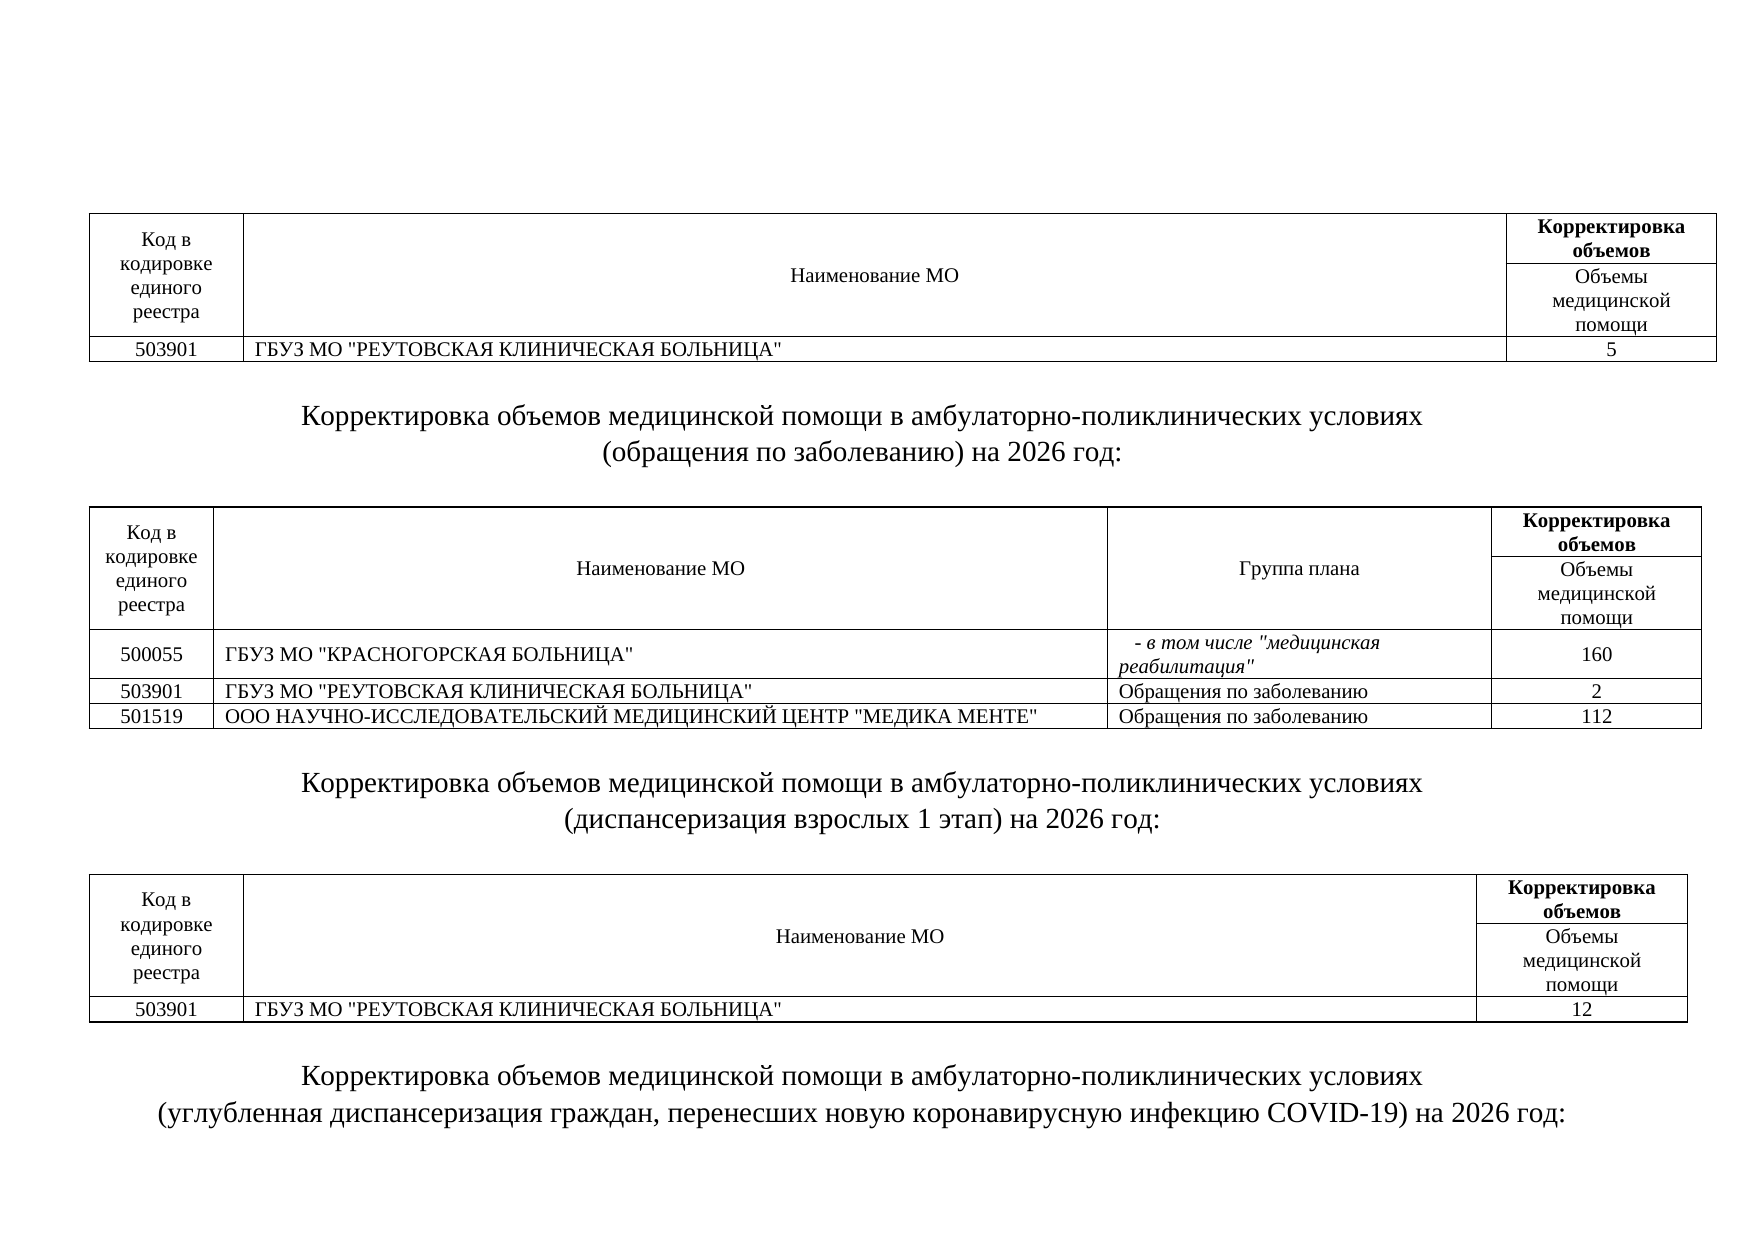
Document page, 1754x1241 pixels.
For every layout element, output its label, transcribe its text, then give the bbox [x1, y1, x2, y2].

table_cell 12 [1477, 997, 1687, 1021]
table_cell Объемы медицинской помощи [1507, 264, 1716, 336]
table_header Наименование МО [214, 508, 1107, 629]
table_cell 503901 [90, 679, 213, 703]
table_header Корректировка объемов [1492, 508, 1701, 556]
text (диспансеризация взрослых 1 этап) на 2026 год: [89, 802, 1636, 835]
table_cell Обращения по заболеванию [1108, 679, 1491, 703]
table_cell ООО НАУЧНО-ИССЛЕДОВАТЕЛЬСКИЙ МЕДИЦИНСКИЙ ЦЕНТР "МЕДИКА МЕНТЕ" [214, 704, 1107, 728]
table_cell Объемы медицинской помощи [1477, 924, 1687, 996]
table_cell 503901 [90, 337, 243, 361]
table_cell ГБУЗ МО "РЕУТОВСКАЯ КЛИНИЧЕСКАЯ БОЛЬНИЦА" [244, 997, 1476, 1021]
table_cell Объемы медицинской помощи [1492, 557, 1701, 629]
table_cell 501519 [90, 704, 213, 728]
text Корректировка объемов медицинской помощи в амбулаторно-поликлинических условиях [89, 398, 1636, 432]
table_header Корректировка объемов [1477, 875, 1687, 923]
table_cell 5 [1507, 337, 1716, 361]
table_header Группа плана [1108, 508, 1491, 629]
table_cell 503901 [90, 997, 243, 1021]
table_header Код в кодировке единого реестра [90, 508, 213, 629]
text Корректировка объемов медицинской помощи в амбулаторно-поликлинических условиях [89, 765, 1636, 799]
table_header Наименование МО [244, 214, 1506, 336]
table_header Корректировка объемов [1507, 214, 1716, 262]
table_cell 160 [1492, 630, 1701, 678]
table_cell ГБУЗ МО "РЕУТОВСКАЯ КЛИНИЧЕСКАЯ БОЛЬНИЦА" [244, 337, 1506, 361]
table_cell 500055 [90, 630, 213, 678]
table_cell - в том числе "медицинская реабилитация" [1108, 630, 1491, 678]
table_header Код в кодировке единого реестра [90, 214, 243, 336]
table_cell 112 [1492, 704, 1701, 728]
table_header Наименование МО [244, 875, 1476, 996]
table_cell 2 [1492, 679, 1701, 703]
table_cell ГБУЗ МО "КРАСНОГОРСКАЯ БОЛЬНИЦА" [214, 630, 1107, 678]
table_cell ГБУЗ МО "РЕУТОВСКАЯ КЛИНИЧЕСКАЯ БОЛЬНИЦА" [214, 679, 1107, 703]
text Корректировка объемов медицинской помощи в амбулаторно-поликлинических условиях [89, 1058, 1636, 1092]
text (углубленная диспансеризация граждан, перенесших новую коронавирусную инфекцию COVID-19) на 2026 год: [89, 1095, 1636, 1128]
text (обращения по заболеванию) на 2026 год: [89, 434, 1636, 468]
table_cell Обращения по заболеванию [1108, 704, 1491, 728]
table_header Код в кодировке единого реестра [90, 875, 243, 996]
